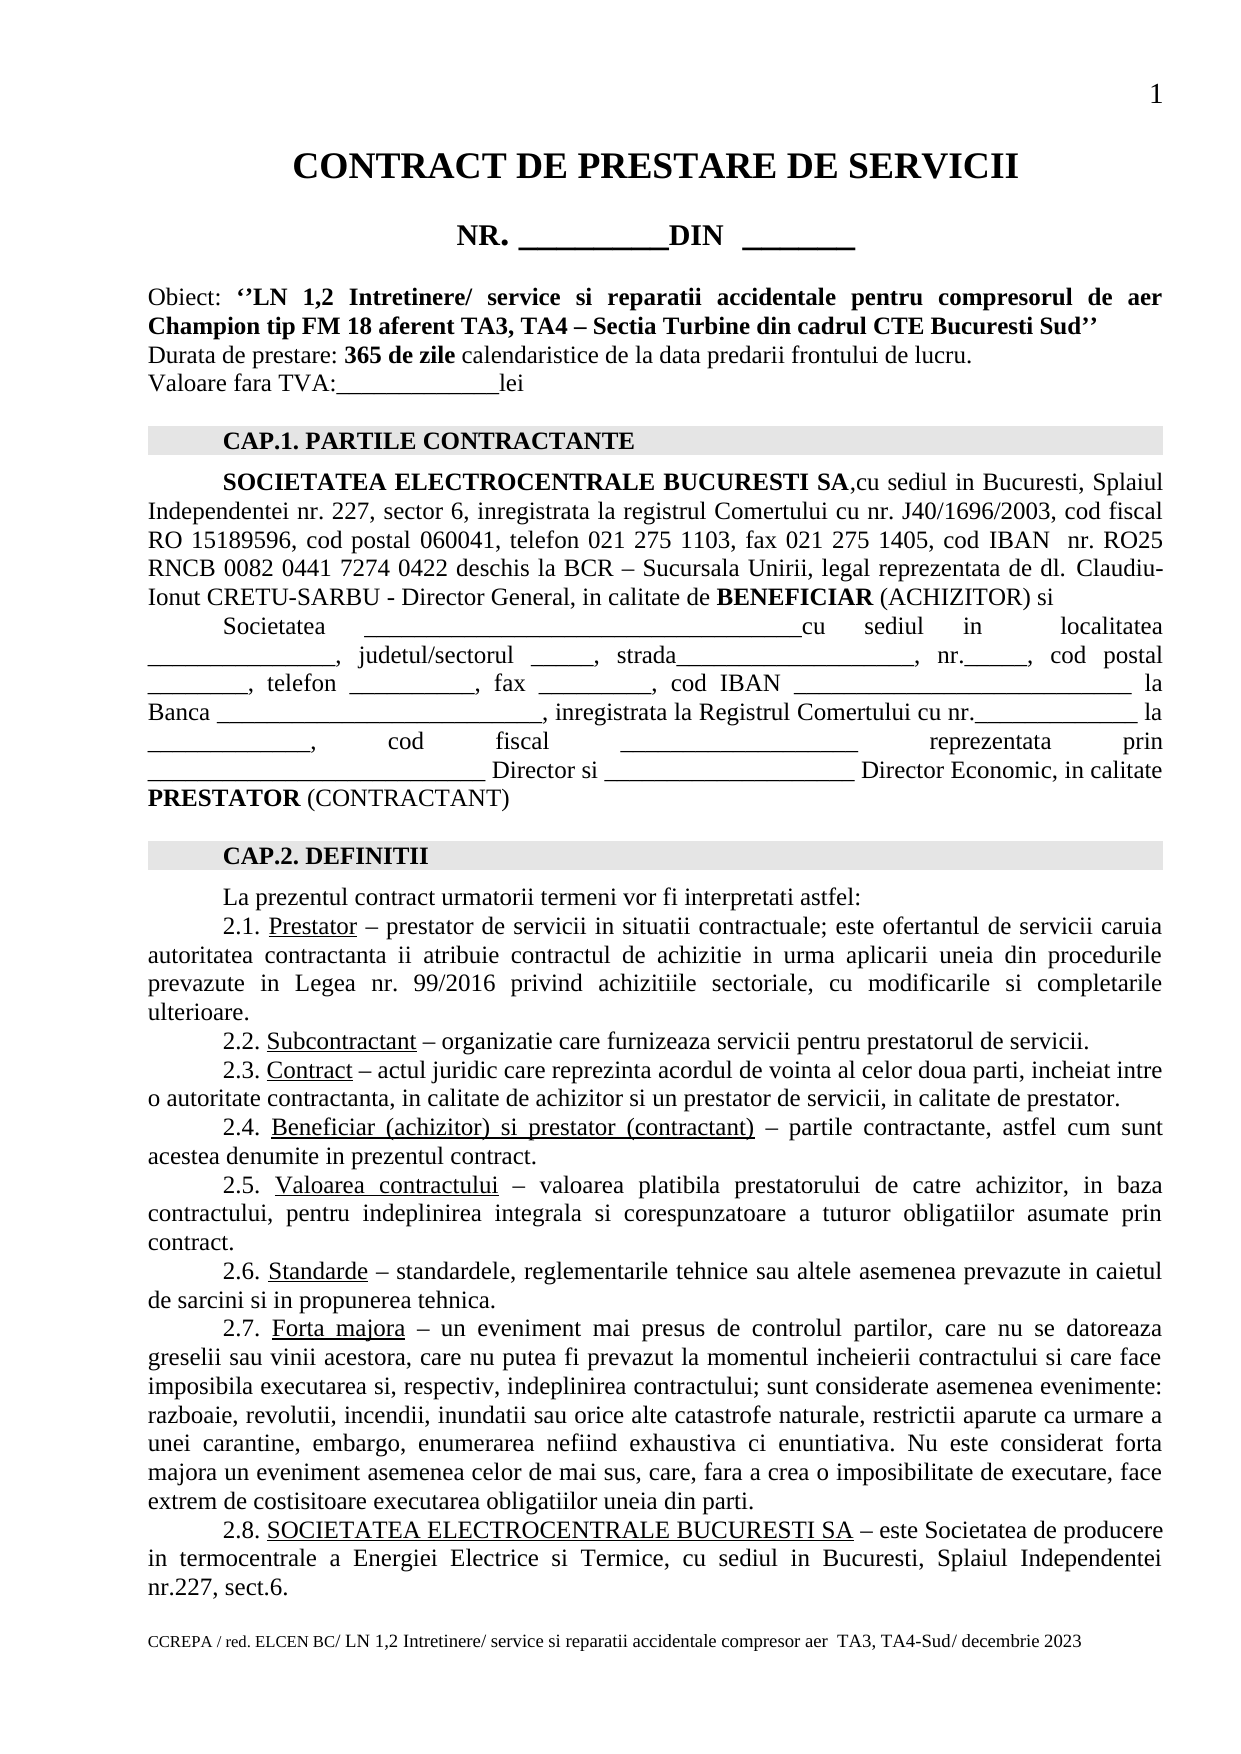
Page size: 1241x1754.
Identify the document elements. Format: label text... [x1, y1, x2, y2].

subtitle CAP.1. PARTILE CONTRACTANTE [148, 426, 1163, 455]
text CONTRACT DE PRESTARE DE SERVICII [148, 143, 1163, 186]
text Obiect: ‘’LN 1,2 Intretinere/ service si reparatii accidentale pentru compresorul de aer Champion tip FM 18 aferent TA3, TA4 – Sectia Turbine din cadrul CTE Bucuresti Sud’’ [148, 282, 1163, 340]
text La prezentul contract urmatorii termeni vor fi interpretati astfel: [148, 882, 1163, 911]
text 2.2. Subcontractant – organizatie care furnizeaza servicii pentru prestatorul de servicii. [148, 1026, 1163, 1055]
text 2.6. Standarde – standardele, reglementarile tehnice sau altele asemenea prevazute in caietul de sarcini si in propunerea tehnica. [148, 1256, 1163, 1313]
text Societatea ___________________________________cu sediul in localitatea _______________, judetul/sectorul _____, strada___________________, nr._____, cod postal ________, telefon __________, fax _________, cod IBAN ___________________________ la Banca __________________________, inregistrata la Registrul Comertului cu nr._____________ la _____________, cod fiscal ___________________ reprezentata prin ___________________________ Director si ____________________ Director Economic, in calitate PRESTATOR (CONTRACTANT) [148, 611, 1163, 812]
text 2.5. Valoarea contractului – valoarea platibila prestatorului de catre achizitor, in baza contractului, pentru indeplinirea integrala si corespunzatoare a tuturor obligatiilor asumate prin contract. [148, 1170, 1163, 1256]
text SOCIETATEA ELECTROCENTRALE BUCURESTI SA,cu sediul in Bucuresti, Splaiul Independentei nr. 227, sector 6, inregistrata la registrul Comertului cu nr. J40/1696/2003, cod fiscal RO 15189596, cod postal 060041, telefon 021 275 1103, fax 021 275 1405, cod IBAN nr. RO25 RNCB 0082 0441 7274 0422 deschis la BCR – Sucursala Unirii, legal reprezentata de dl. Claudiu-Ionut CRETU-SARBU - Director General, in calitate de BENEFICIAR (ACHIZITOR) si [148, 467, 1163, 611]
text 2.4. Beneficiar (achizitor) si prestator (contractant) – partile contractante, astfel cum sunt acestea denumite in prezentul contract. [148, 1112, 1163, 1170]
text 2.8. SOCIETATEA ELECTROCENTRALE BUCURESTI SA – este Societatea de producere in termocentrale a Energiei Electrice si Termice, cu sediul in Bucuresti, Splaiul Independentei nr.227, sect.6. [148, 1515, 1163, 1601]
text nr. ________din ______ [148, 210, 1163, 253]
text Durata de prestare: 365 de zile calendaristice de la data predarii frontului de lucru. [148, 340, 1163, 368]
text Valoare fara TVA:_____________lei [148, 368, 1163, 397]
text 2.1. Prestator – prestator de servicii in situatii contractuale; este ofertantul de servicii caruia autoritatea contractanta ii atribuie contractul de achizitie in urma aplicarii uneia din procedurile prevazute in Legea nr. 99/2016 privind achizitiile sectoriale, cu modificarile si completarile ulterioare. [148, 911, 1163, 1026]
text 2.7. Forta majora – un eveniment mai presus de controlul partilor, care nu se datoreaza greselii sau vinii acestora, care nu putea fi prevazut la momentul incheierii contractului si care face imposibila executarea si, respectiv, indeplinirea contractului; sunt considerate asemenea evenimente: razboaie, revolutii, incendii, inundatii sau orice alte catastrofe naturale, restrictii aparute ca urmare a unei carantine, embargo, enumerarea nefiind exhaustiva ci enuntiativa. Nu este considerat forta majora un eveniment asemenea celor de mai sus, care, fara a crea o imposibilitate de executare, face extrem de costisitoare executarea obligatiilor uneia din parti. [148, 1313, 1163, 1515]
text 2.3. Contract – actul juridic care reprezinta acordul de vointa al celor doua parti, incheiat intre o autoritate contractanta, in calitate de achizitor si un prestator de servicii, in calitate de prestator. [148, 1055, 1163, 1112]
subtitle CAP.2. DEFINITII [148, 841, 1163, 870]
